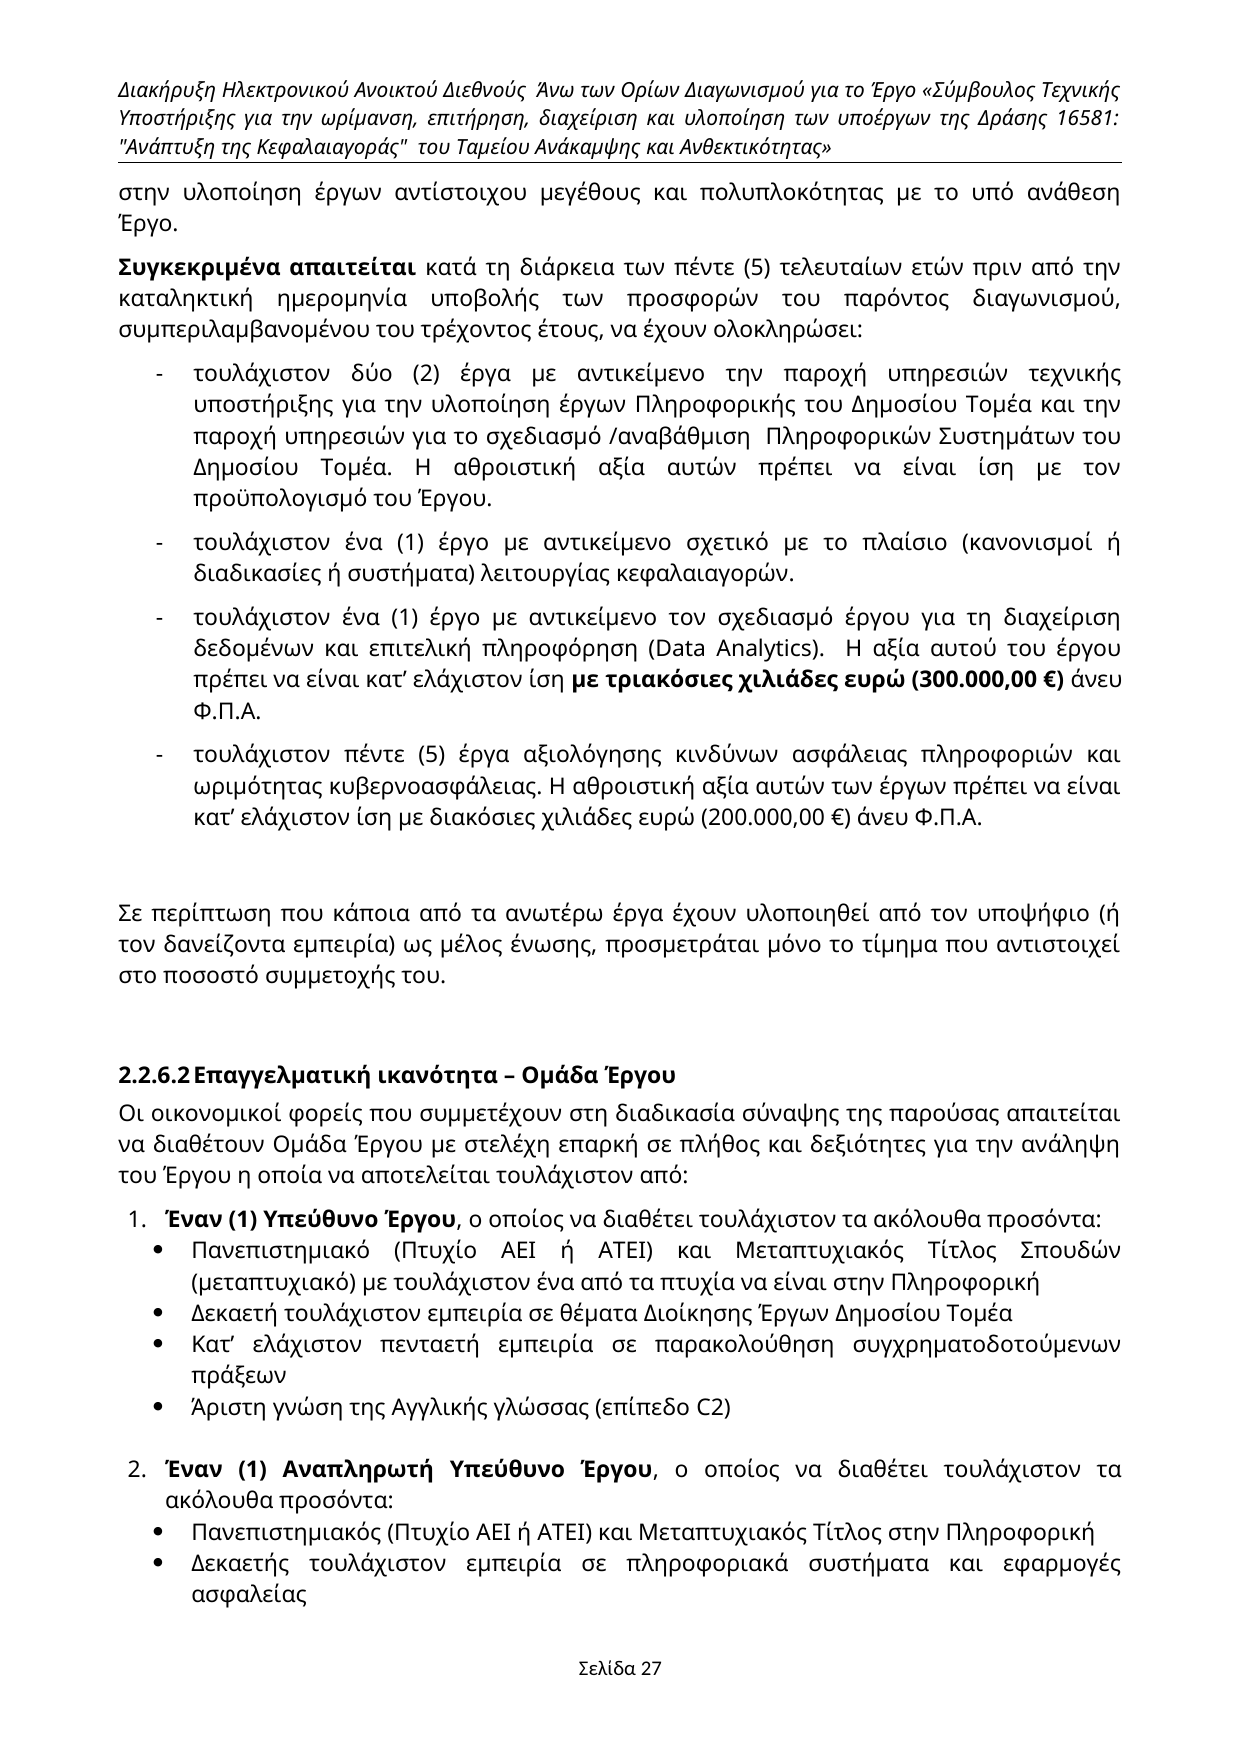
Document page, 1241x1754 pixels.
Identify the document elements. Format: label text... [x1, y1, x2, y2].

list Έναν (1) Αναπληρωτή Υπεύθυνο Έργου, ο οποίος να διαθέτει τουλάχιστον τα ακόλουθα προσόντα: [127, 1453, 1122, 1516]
list τουλάχιστον ένα (1) έργο με αντικείμενο σχετικό με το πλαίσιο (κανονισμοί ή διαδικασίες ή συστήματα) λειτουργίας κεφαλαιαγορών. [156, 526, 1122, 588]
list Έναν (1) Υπεύθυνο Έργου, ο οποίος να διαθέτει τουλάχιστον τα ακόλουθα προσόντα: [127, 1203, 1122, 1234]
list Άριστη γνώση της Αγγλικής γλώσσας (επίπεδο C2) [153, 1391, 1122, 1422]
text Σε περίπτωση που κάποια από τα ανωτέρω έργα έχουν υλοποιηθεί από τον υποψήφιο (ή τον δανείζοντα εμπειρία) ως μέλος ένωσης, προσμετράται μόνο το τίμημα που αντιστοιχεί στο ποσοστό συμμετοχής του. [118, 897, 1122, 991]
list Δεκαετή τουλάχιστον εμπειρία σε θέματα Διοίκησης Έργων Δημοσίου Τομέα [153, 1297, 1122, 1328]
list τουλάχιστον ένα (1) έργο με αντικείμενο τον σχεδιασμό έργου για τη διαχείριση δεδομένων και επιτελική πληροφόρηση (Data Analytics). Η αξία αυτού του έργου πρέπει να είναι κατ’ ελάχιστον ίση με τριακόσιες χιλιάδες ευρώ (300.000,00 €) άνευ Φ.Π.Α. [156, 601, 1122, 726]
list τουλάχιστον δύο (2) έργα με αντικείμενο την παροχή υπηρεσιών τεχνικής υποστήριξης για την υλοποίηση έργων Πληροφορικής του Δημοσίου Τομέα και την παροχή υπηρεσιών για το σχεδιασμό /αναβάθμιση Πληροφορικών Συστημάτων του Δημοσίου Τομέα. Η αθροιστική αξία αυτών πρέπει να είναι ίση με τον προϋπολογισμό του Έργου. [156, 357, 1122, 513]
list Πανεπιστημιακός (Πτυχίο ΑΕΙ ή ΑΤΕΙ) και Μεταπτυχιακός Τίτλος στην Πληροφορική [153, 1516, 1122, 1547]
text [118, 176, 1122, 238]
text Συγκεκριμένα απαιτείται κατά τη διάρκεια των πέντε (5) τελευταίων ετών πριν από την καταληκτική ημερομηνία υποβολής των προσφορών του παρόντος διαγωνισμού, συμπεριλαμβανομένου του τρέχοντος έτους, να έχουν ολοκληρώσει: [118, 251, 1122, 345]
list Κατ’ ελάχιστον πενταετή εμπειρία σε παρακολούθηση συγχρηματοδοτούμενων πράξεων [153, 1328, 1122, 1391]
list Δεκαετής τουλάχιστον εμπειρία σε πληροφοριακά συστήματα και εφαρμογές ασφαλείας [153, 1547, 1122, 1609]
list Πανεπιστημιακό (Πτυχίο ΑΕΙ ή ΑΤΕΙ) και Μεταπτυχιακός Τίτλος Σπουδών (μεταπτυχιακό) με τουλάχιστον ένα από τα πτυχία να είναι στην Πληροφορική [153, 1234, 1122, 1297]
subtitle 2.2.6.2 Επαγγελματική ικανότητα – Ομάδα Έργου [118, 1059, 1122, 1091]
text Οι οικονομικοί φορείς που συμμετέχουν στη διαδικασία σύναψης της παρούσας απαιτείται να διαθέτουν Ομάδα Έργου με στελέχη επαρκή σε πλήθος και δεξιότητες για την ανάληψη του Έργου η οποία να αποτελείται τουλάχιστον από: [118, 1097, 1122, 1191]
list τουλάχιστον πέντε (5) έργα αξιολόγησης κινδύνων ασφάλειας πληροφοριών και ωριμότητας κυβερνοασφάλειας. Η αθροιστική αξία αυτών των έργων πρέπει να είναι κατ’ ελάχιστον ίση με διακόσιες χιλιάδες ευρώ (200.000,00 €) άνευ Φ.Π.Α. [156, 738, 1122, 832]
